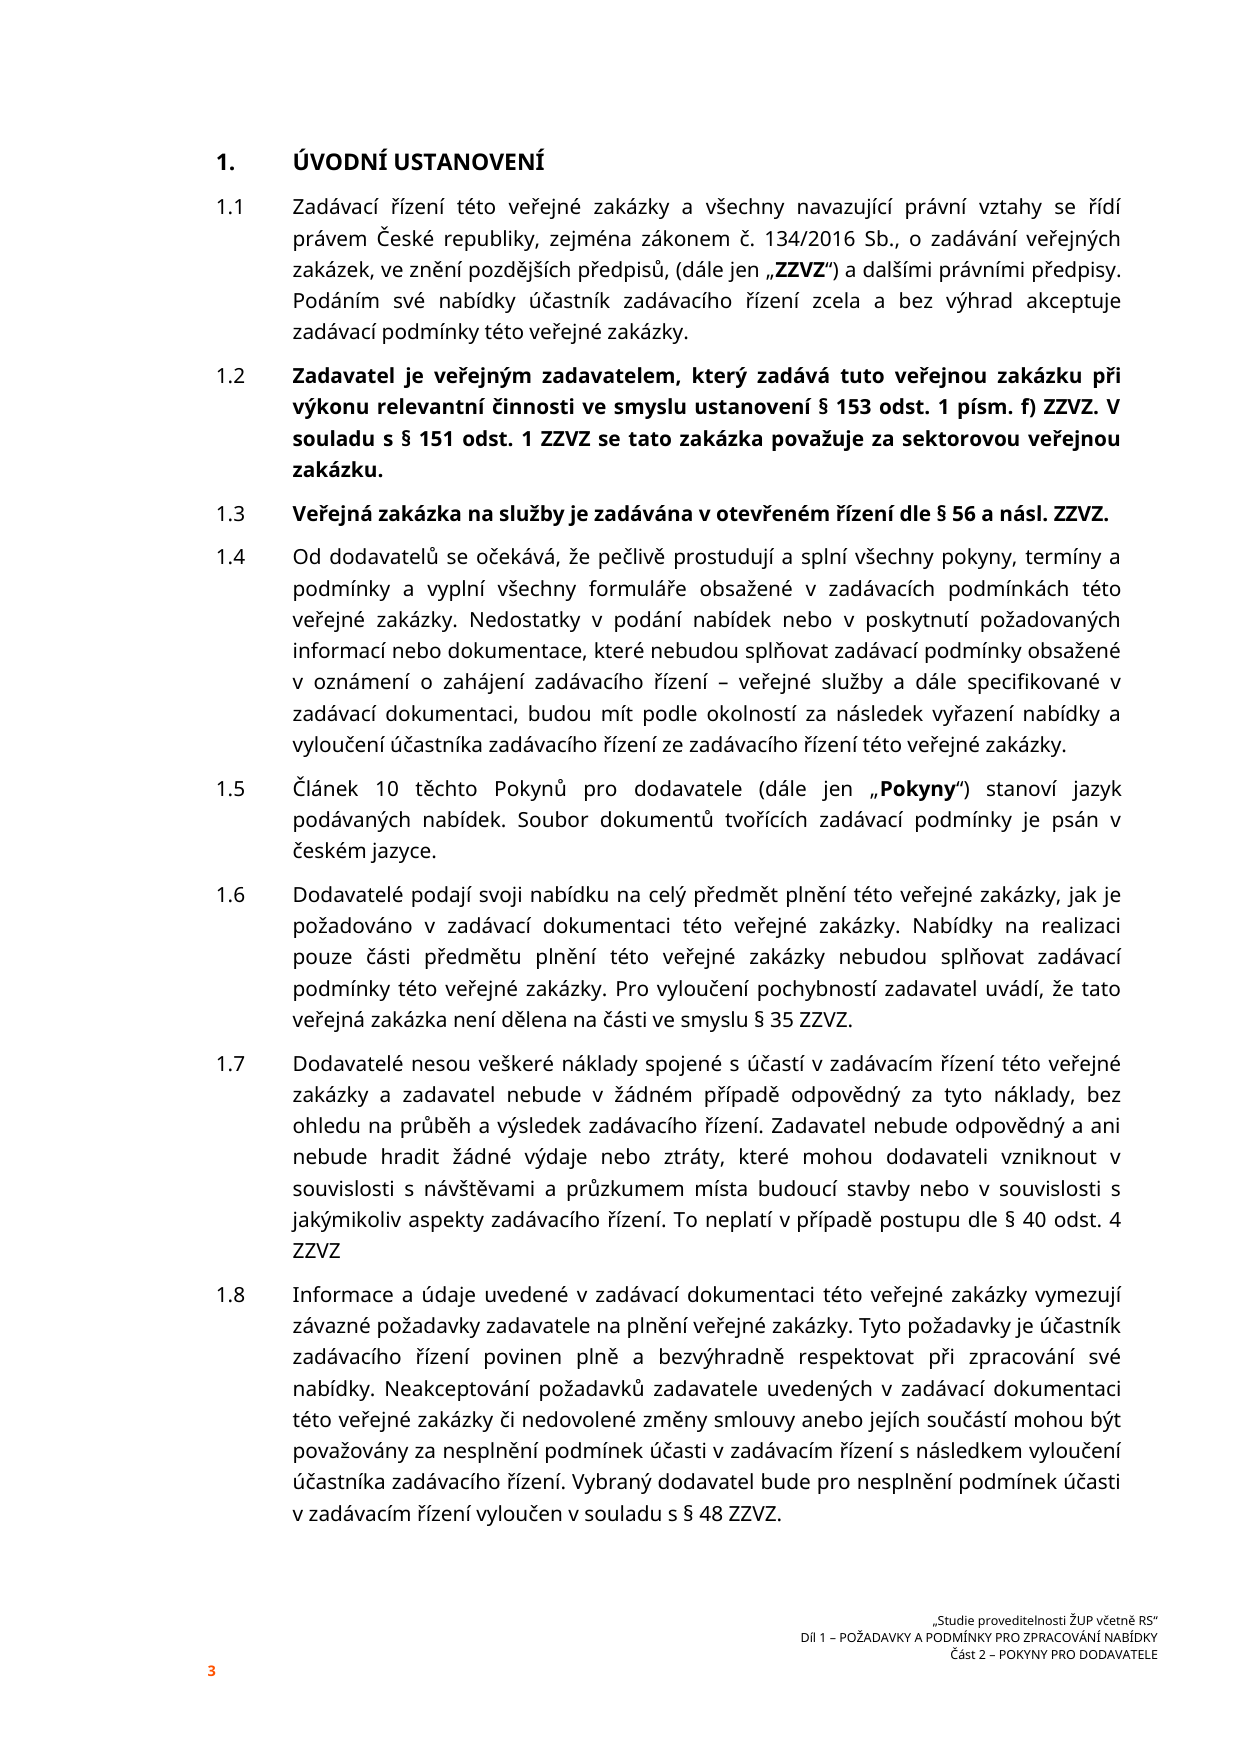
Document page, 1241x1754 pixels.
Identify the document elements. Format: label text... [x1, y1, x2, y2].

text Informace a údaje uvedené v zadávací dokumentaci této veřejné zakázky vymezují závazné požadavky zadavatele na plnění veřejné zakázky. Tyto požadavky je účastník zadávacího řízení povinen plně a bezvýhradně respektovat při zpracování své nabídky. Neakceptování požadavků zadavatele uvedených v zadávací dokumentaci této veřejné zakázky či nedovolené změny smlouvy anebo jejích součástí mohou být považovány za nesplnění podmínek účasti v zadávacím řízení s následkem vyloučení účastníka zadávacího řízení. Vybraný dodavatel bude pro nesplnění podmínek účasti v zadávacím řízení vyloučen v souladu s § 48 ZZVZ. [216, 1280, 1122, 1527]
text Zadavatel je veřejným zadavatelem, který zadává tuto veřejnou zakázku při výkonu relevantní činnosti ve smyslu ustanovení § 153 odst. 1 písm. f) ZZVZ. V souladu s § 151 odst. 1 ZZVZ se tato zakázka považuje za sektorovou veřejnou zakázku. [216, 361, 1122, 483]
text Dodavatelé podají svoji nabídku na celý předmět plnění této veřejné zakázky, jak je požadováno v zadávací dokumentaci této veřejné zakázky. Nabídky na realizaci pouze části předmětu plnění této veřejné zakázky nebudou splňovat zadávací podmínky této veřejné zakázky. Pro vyloučení pochybností zadavatel uvádí, že tato veřejná zakázka není dělena na části ve smyslu § 35 ZZVZ. [216, 880, 1122, 1033]
text Veřejná zakázka na služby je zadávána v otevřeném řízení dle § 56 a násl. ZZVZ. [216, 499, 1122, 527]
text ÚVODNÍ USTANOVENÍ [216, 146, 1122, 177]
text Dodavatelé nesou veškeré náklady spojené s účastí v zadávacím řízení této veřejné zakázky a zadavatel nebude v žádném případě odpovědný za tyto náklady, bez ohledu na průběh a výsledek zadávacího řízení. Zadavatel nebude odpovědný a ani nebude hradit žádné výdaje nebo ztráty, které mohou dodavateli vzniknout v souvislosti s návštěvami a průzkumem místa budoucí stavby nebo v souvislosti s jakýmikoliv aspekty zadávacího řízení. To neplatí v případě postupu dle § 40 odst. 4 ZZVZ [216, 1049, 1122, 1265]
text Zadávací řízení této veřejné zakázky a všechny navazující právní vztahy se řídí právem České republiky, zejména zákonem č. 134/2016 Sb., o zadávání veřejných zakázek, ve znění pozdějších předpisů, (dále jen „ZZVZ“) a dalšími právními předpisy. Podáním své nabídky účastník zadávacího řízení zcela a bez výhrad akceptuje zadávací podmínky této veřejné zakázky. [216, 192, 1122, 346]
text Článek 10 těchto Pokynů pro dodavatele (dále jen „Pokyny“) stanoví jazyk podávaných nabídek. Soubor dokumentů tvořících zadávací podmínky je psán v českém jazyce. [216, 774, 1122, 865]
text Od dodavatelů se očekává, že pečlivě prostudují a splní všechny pokyny, termíny a podmínky a vyplní všechny formuláře obsažené v zadávacích podmínkách této veřejné zakázky. Nedostatky v podání nabídek nebo v poskytnutí požadovaných informací nebo dokumentace, které nebudou splňovat zadávací podmínky obsažené v oznámení o zahájení zadávacího řízení – veřejné služby a dále specifikované v zadávací dokumentaci, budou mít podle okolností za následek vyřazení nabídky a vyloučení účastníka zadávacího řízení ze zadávacího řízení této veřejné zakázky. [216, 542, 1122, 758]
